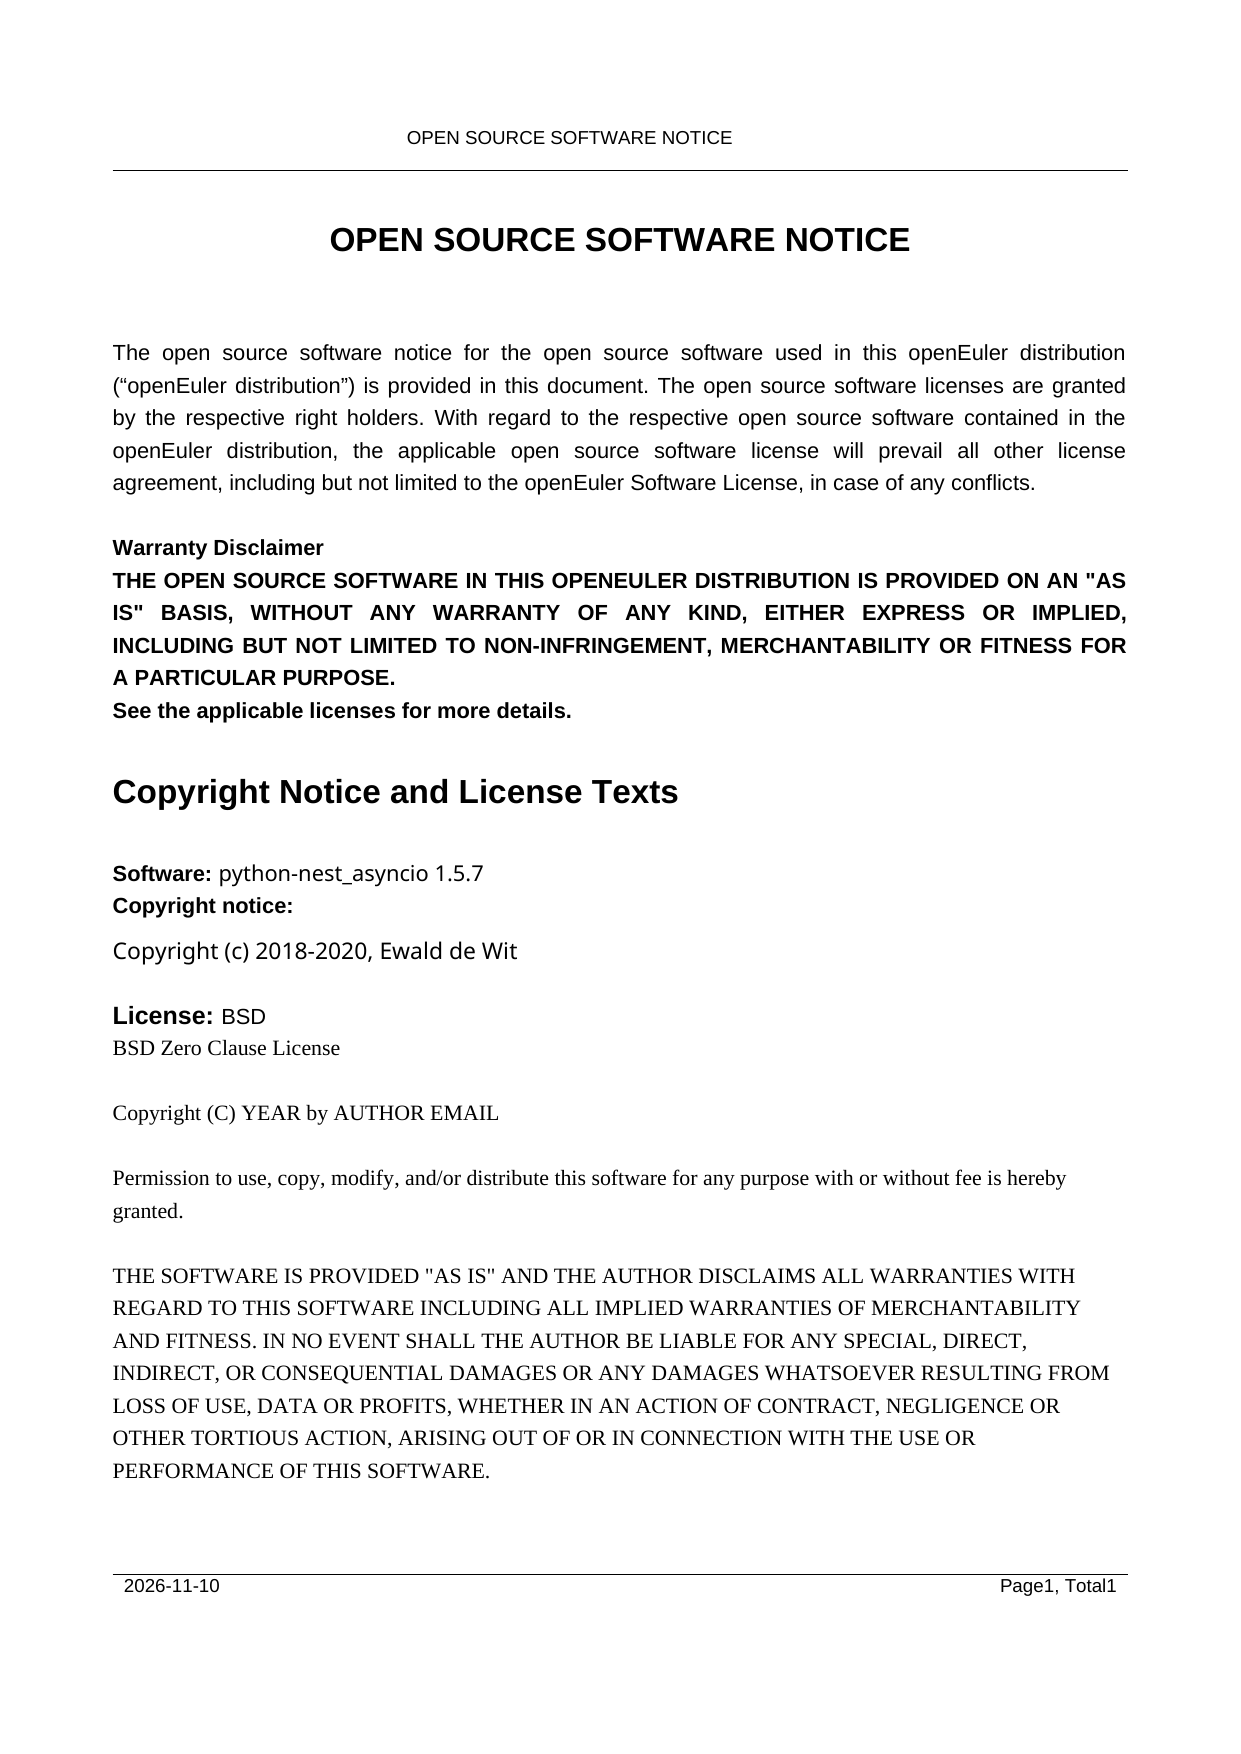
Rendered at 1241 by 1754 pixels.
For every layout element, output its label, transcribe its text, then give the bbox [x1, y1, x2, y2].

text Copyright (C) YEAR by AUTHOR EMAIL [112, 1096, 1128, 1129]
text BSD Zero Clause License [112, 1031, 1128, 1064]
text The open source software notice for the open source software used in this openEuler distribution (“openEuler distribution”) is provided in this document. The open source software licenses are granted by the respective right holders. With regard to the respective open source software contained in the openEuler distribution, the applicable open source software license will prevail all other license agreement, including but not limited to the openEuler Software License, in case of any conflicts. [112, 336, 1128, 499]
text Permission to use, copy, modify, and/or distribute this software for any purpose with or without fee is hereby granted. [112, 1161, 1128, 1226]
text THE SOFTWARE IS PROVIDED "AS IS" AND THE AUTHOR DISCLAIMS ALL WARRANTIES WITH REGARD TO THIS SOFTWARE INCLUDING ALL IMPLIED WARRANTIES OF MERCHANTABILITY AND FITNESS. IN NO EVENT SHALL THE AUTHOR BE LIABLE FOR ANY SPECIAL, DIRECT, INDIRECT, OR CONSEQUENTIAL DAMAGES OR ANY DAMAGES WHATSOEVER RESULTING FROM LOSS OF USE, DATA OR PROFITS, WHETHER IN AN ACTION OF CONTRACT, NEGLIGENCE OR OTHER TORTIOUS ACTION, ARISING OUT OF OR IN CONNECTION WITH THE USE OR PERFORMANCE OF THIS SOFTWARE. [112, 1259, 1128, 1486]
text Copyright (c) 2018-2020, Ewald de Wit [112, 934, 1128, 999]
text Copyright Notice and License Texts [112, 759, 1128, 824]
text Warranty Disclaimer [112, 531, 1128, 564]
text THE OPEN SOURCE SOFTWARE IN THIS OPENEULER DISTRIBUTION IS PROVIDED ON AN "AS IS" BASIS, WITHOUT ANY WARRANTY OF ANY KIND, EITHER EXPRESS OR IMPLIED, INCLUDING BUT NOT LIMITED TO NON-INFRINGEMENT, MERCHANTABILITY OR FITNESS FOR A PARTICULAR PURPOSE. See the applicable licenses for more details. [112, 564, 1128, 726]
text Copyright notice: [112, 889, 1128, 921]
title Software: python-nest_asyncio 1.5.7 [112, 856, 1128, 889]
text OPEN SOURCE SOFTWARE NOTICE [112, 206, 1128, 271]
text License: BSD [112, 999, 1128, 1031]
